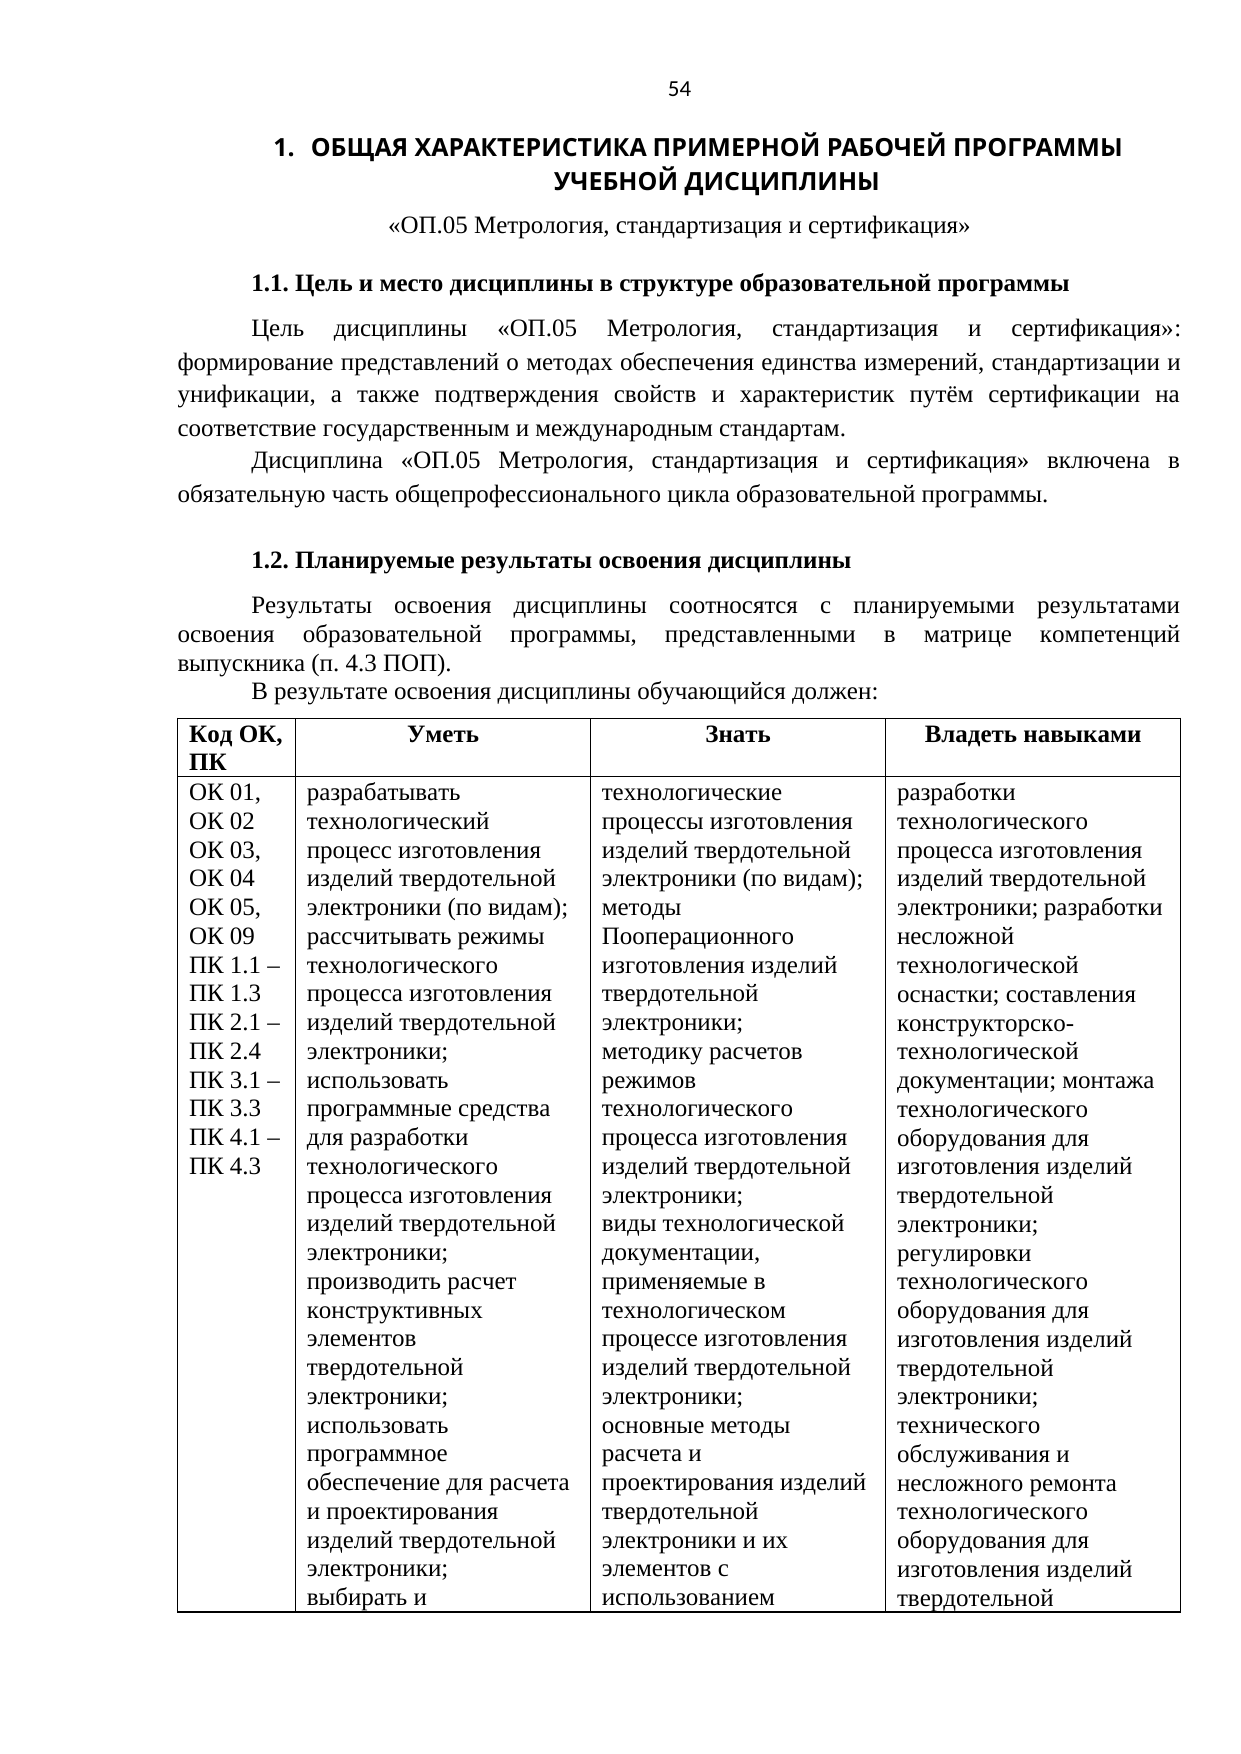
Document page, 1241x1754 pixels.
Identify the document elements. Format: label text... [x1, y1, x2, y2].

text 1.1. Цель и место дисциплины в структуре образовательной программы [177, 268, 1181, 297]
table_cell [886, 777, 1180, 1611]
text Результаты освоения дисциплины соотносятся с планируемыми результатами освоения образовательной программы, представленными в матрице компетенций выпускника (п. 4.3 ПОП). [177, 590, 1181, 676]
text В результате освоения дисциплины обучающийся должен: [177, 676, 1181, 705]
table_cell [296, 777, 590, 1611]
text 1.2. Планируемые результаты освоения дисциплины [177, 545, 1181, 573]
table_header Код ОК, ПК [178, 719, 295, 776]
list Общая характеристика ПРИМЕРНОЙ РАБОЧЕЙ ПРОГРАММЫ УЧЕБНОЙ ДИСЦИПЛИНЫ [215, 130, 1181, 198]
table_header Уметь [296, 719, 590, 776]
table_header Владеть навыками [886, 719, 1180, 776]
text «ОП.05 Метрология, стандартизация и сертификация» [177, 211, 1181, 239]
text Дисциплина «ОП.05 Метрология, стандартизация и сертификация» включена в обязательную часть общепрофессионального цикла образовательной программы. [177, 446, 1181, 507]
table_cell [178, 777, 295, 1611]
table_header Знать [591, 719, 885, 776]
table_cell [591, 777, 885, 1611]
text Цель дисциплины «ОП.05 Метрология, стандартизация и сертификация»: формирование представлений о методах обеспечения единства измерений, стандартизации и унификации, а также подтверждения свойств и характеристик путём сертификации на соответствие государственным и международным стандартам. [177, 313, 1181, 441]
